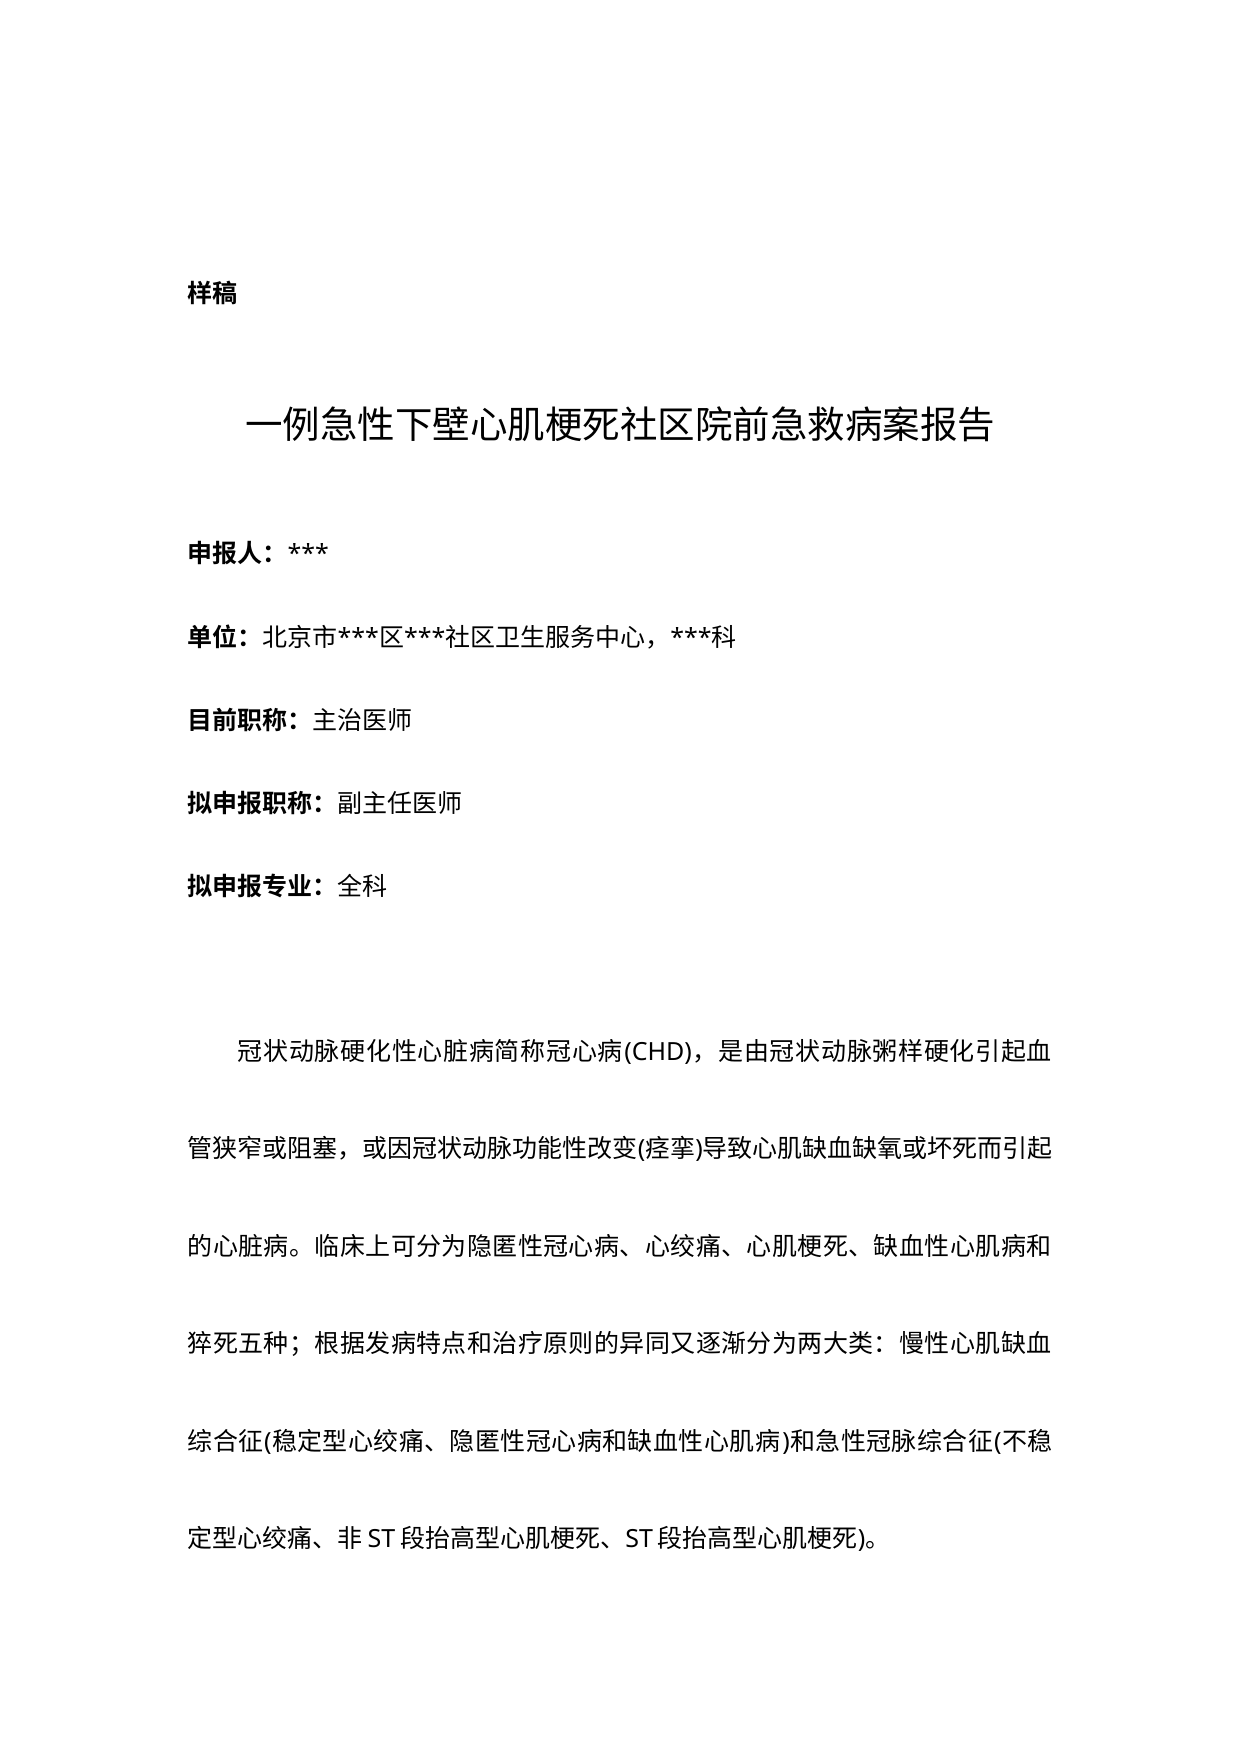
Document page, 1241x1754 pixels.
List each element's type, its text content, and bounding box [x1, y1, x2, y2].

text 冠状动脉硬化性心脏病简称冠心病(CHD)，是由冠状动脉粥样硬化引起血管狭窄或阻塞，或因冠状动脉功能性改变(痉挛)导致心肌缺血缺氧或坏死而引起的心脏病。临床上可分为隐匿性冠心病、心绞痛、心肌梗死、缺血性心肌病和猝死五种；根据发病特点和治疗原则的异同又逐渐分为两大类：慢性心肌缺血综合征(稳定型心绞痛、隐匿性冠心病和缺血性心肌病)和急性冠脉综合征(不稳定型心绞痛、非ST段抬高型心肌梗死、ST段抬高型心肌梗死)。 [187, 1017, 1053, 1569]
text 申报人：*** [187, 519, 1053, 584]
text 一例急性下壁心肌梗死社区院前急救病案报告 [187, 389, 1053, 454]
text 目前职称：主治医师 [187, 686, 1053, 751]
text 拟申报专业：全科 [187, 852, 1053, 917]
text 样稿 [187, 259, 1053, 324]
text 拟申报职称：副主任医师 [187, 769, 1053, 834]
text 单位：北京市***区***社区卫生服务中心，***科 [187, 603, 1053, 668]
